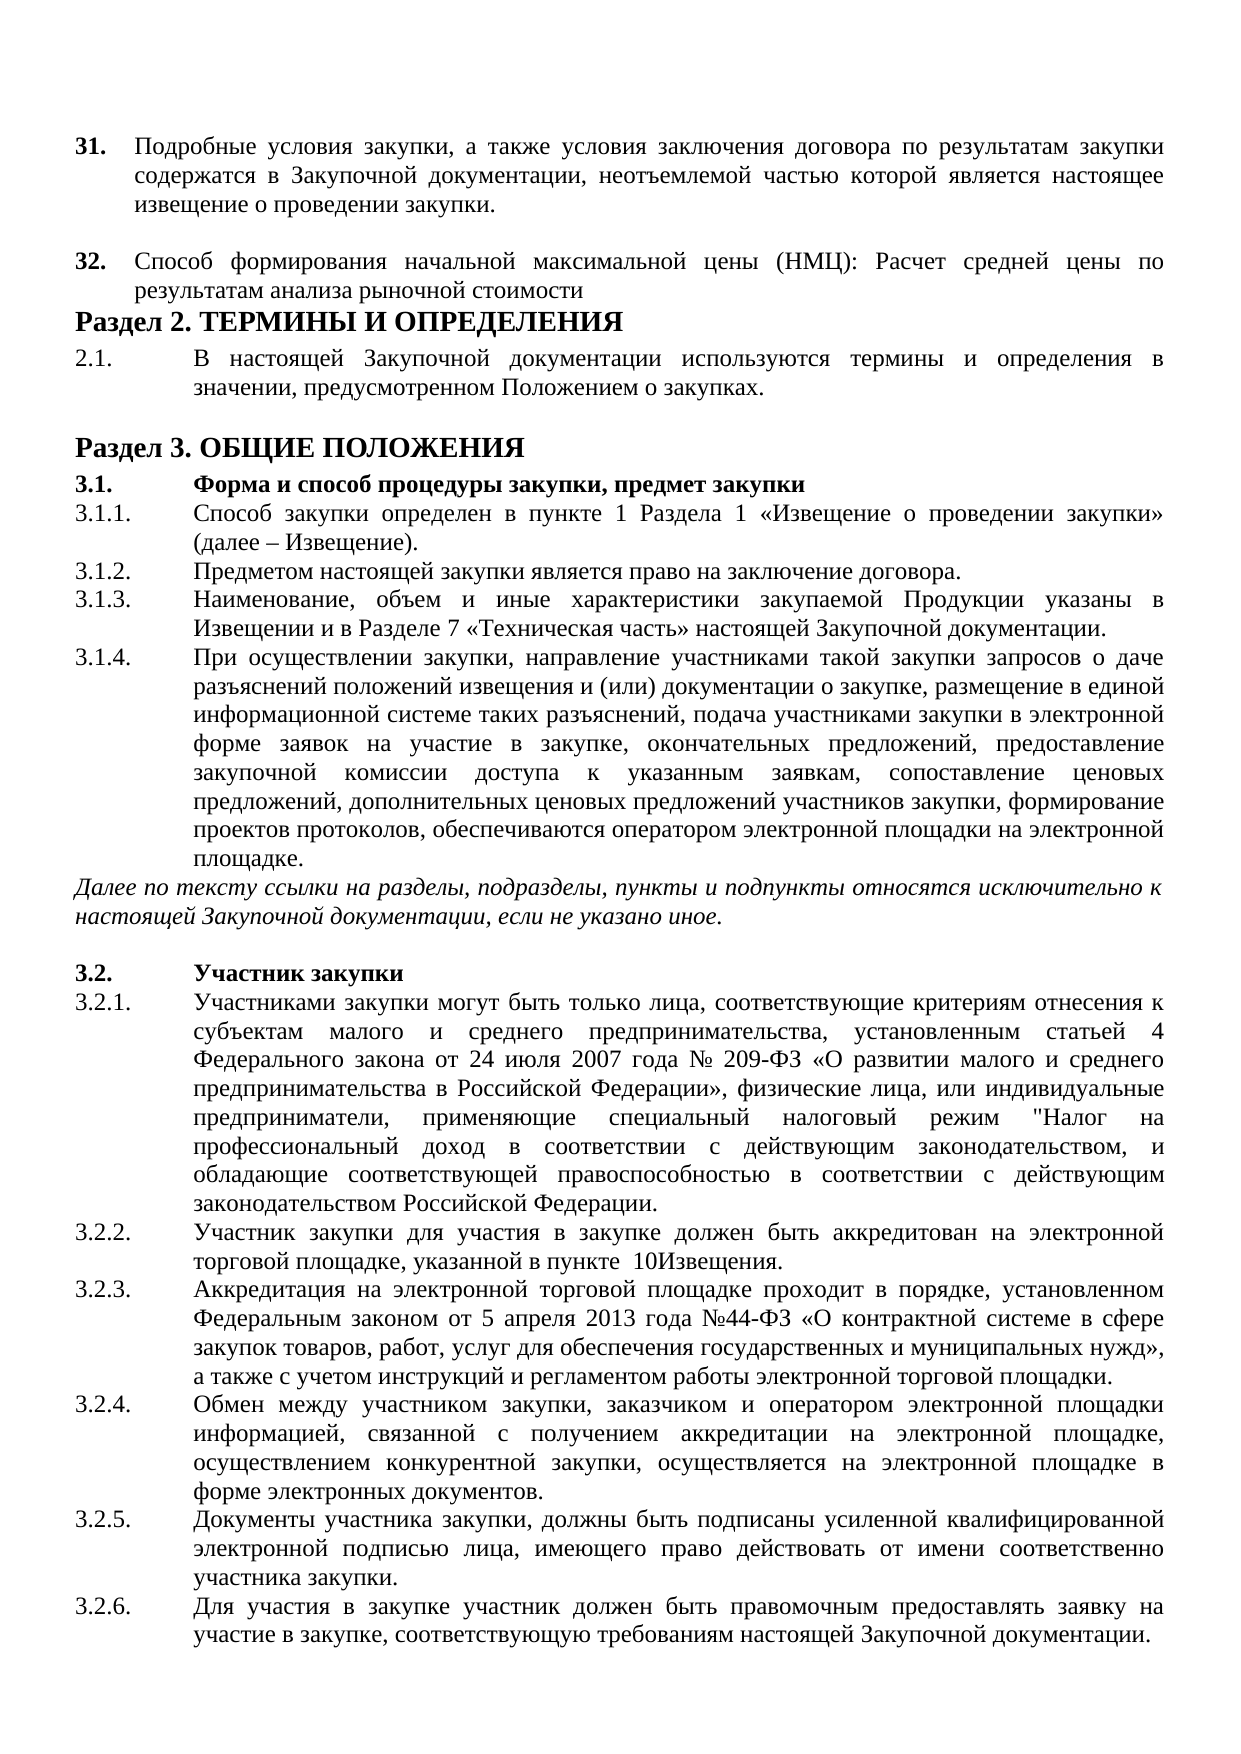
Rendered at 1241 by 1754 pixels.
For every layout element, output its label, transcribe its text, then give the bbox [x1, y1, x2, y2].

list Для участия в закупке участник должен быть правомочным предоставлять заявку на участие в закупке, соответствующую требованиям настоящей Закупочной документации. [75, 1591, 1165, 1648]
subtitle Раздел 2. ТЕРМИНЫ И ОПРЕДЕЛЕНИЯ [75, 304, 1165, 337]
text 2.1. В настоящей Закупочной документации используются термины и определения в значении, предусмотренном Положением о закупках. [75, 343, 1165, 401]
list Обмен между участником закупки, заказчиком и оператором электронной площадки информацией, связанной с получением аккредитации на электронной площадке, осуществлением конкурентной закупки, осуществляется на электронной площадке в форме электронных документов. [75, 1389, 1165, 1504]
list Способ закупки определен в пункте 1 Раздела 1 «Извещение о проведении закупки» (далее – Извещение). [75, 498, 1165, 556]
list Участниками закупки могут быть только лица, соответствующие критериям отнесения к субъектам малого и среднего предпринимательства, установленным статьей 4 Федерального закона от 24 июля 2007 года № 209-ФЗ «О развитии малого и среднего предпринимательства в Российской Федерации», физические лица, или индивидуальные предприниматели, применяющие специальный налоговый режим "Налог на профессиональный доход в соответствии с действующим законодательством, и обладающие соответствующей правоспособностью в соответствии с действующим законодательством Российской Федерации. [75, 987, 1165, 1217]
list Участник закупки [75, 958, 1165, 987]
list Документы участника закупки, должны быть подписаны усиленной квалифицированной электронной подписью лица, имеющего право действовать от имени соответственно участника закупки. [75, 1504, 1165, 1591]
list При осуществлении закупки, направление участниками такой закупки запросов о даче разъяснений положений извещения и (или) документации о закупке, размещение в единой информационной системе таких разъяснений, подача участниками закупки в электронной форме заявок на участие в закупке, окончательных предложений, предоставление закупочной комиссии доступа к указанным заявкам, сопоставление ценовых предложений, дополнительных ценовых предложений участников закупки, формирование проектов протоколов, обеспечиваются оператором электронной площадки на электронной площадке. [75, 642, 1165, 872]
text Далее по тексту ссылки на разделы, подразделы, пункты и подпункты относятся исключительно к настоящей Закупочной документации, если не указано иное. [75, 872, 1165, 929]
list Подробные условия закупки, а также условия заключения договора по результатам закупки содержатся в Закупочной документации, неотъемлемой частью которой является настоящее извещение о проведении закупки. [75, 131, 1165, 217]
list Форма и способ процедуры закупки, предмет закупки [75, 469, 1165, 498]
subtitle Раздел 3. ОБЩИЕ ПОЛОЖЕНИЯ [75, 430, 1165, 463]
list Участник закупки для участия в закупке должен быть аккредитован на электронной торговой площадке, указанной в пункте 10Извещения. [75, 1217, 1165, 1274]
list Аккредитация на электронной торговой площадке проходит в порядке, установленном Федеральным законом от 5 апреля 2013 года №44-ФЗ «О контрактной системе в сфере закупок товаров, работ, услуг для обеспечения государственных и муниципальных нужд», а также с учетом инструкций и регламентом работы электронной торговой площадки. [75, 1274, 1165, 1389]
list Способ формирования начальной максимальной цены (НМЦ): Расчет средней цены по результатам анализа рыночной стоимости [75, 246, 1165, 304]
list Предметом настоящей закупки является право на заключение договора. [75, 556, 1165, 584]
list Наименование, объем и иные характеристики закупаемой Продукции указаны в Извещении и в Разделе 7 «Техническая часть» настоящей Закупочной документации. [75, 584, 1165, 642]
